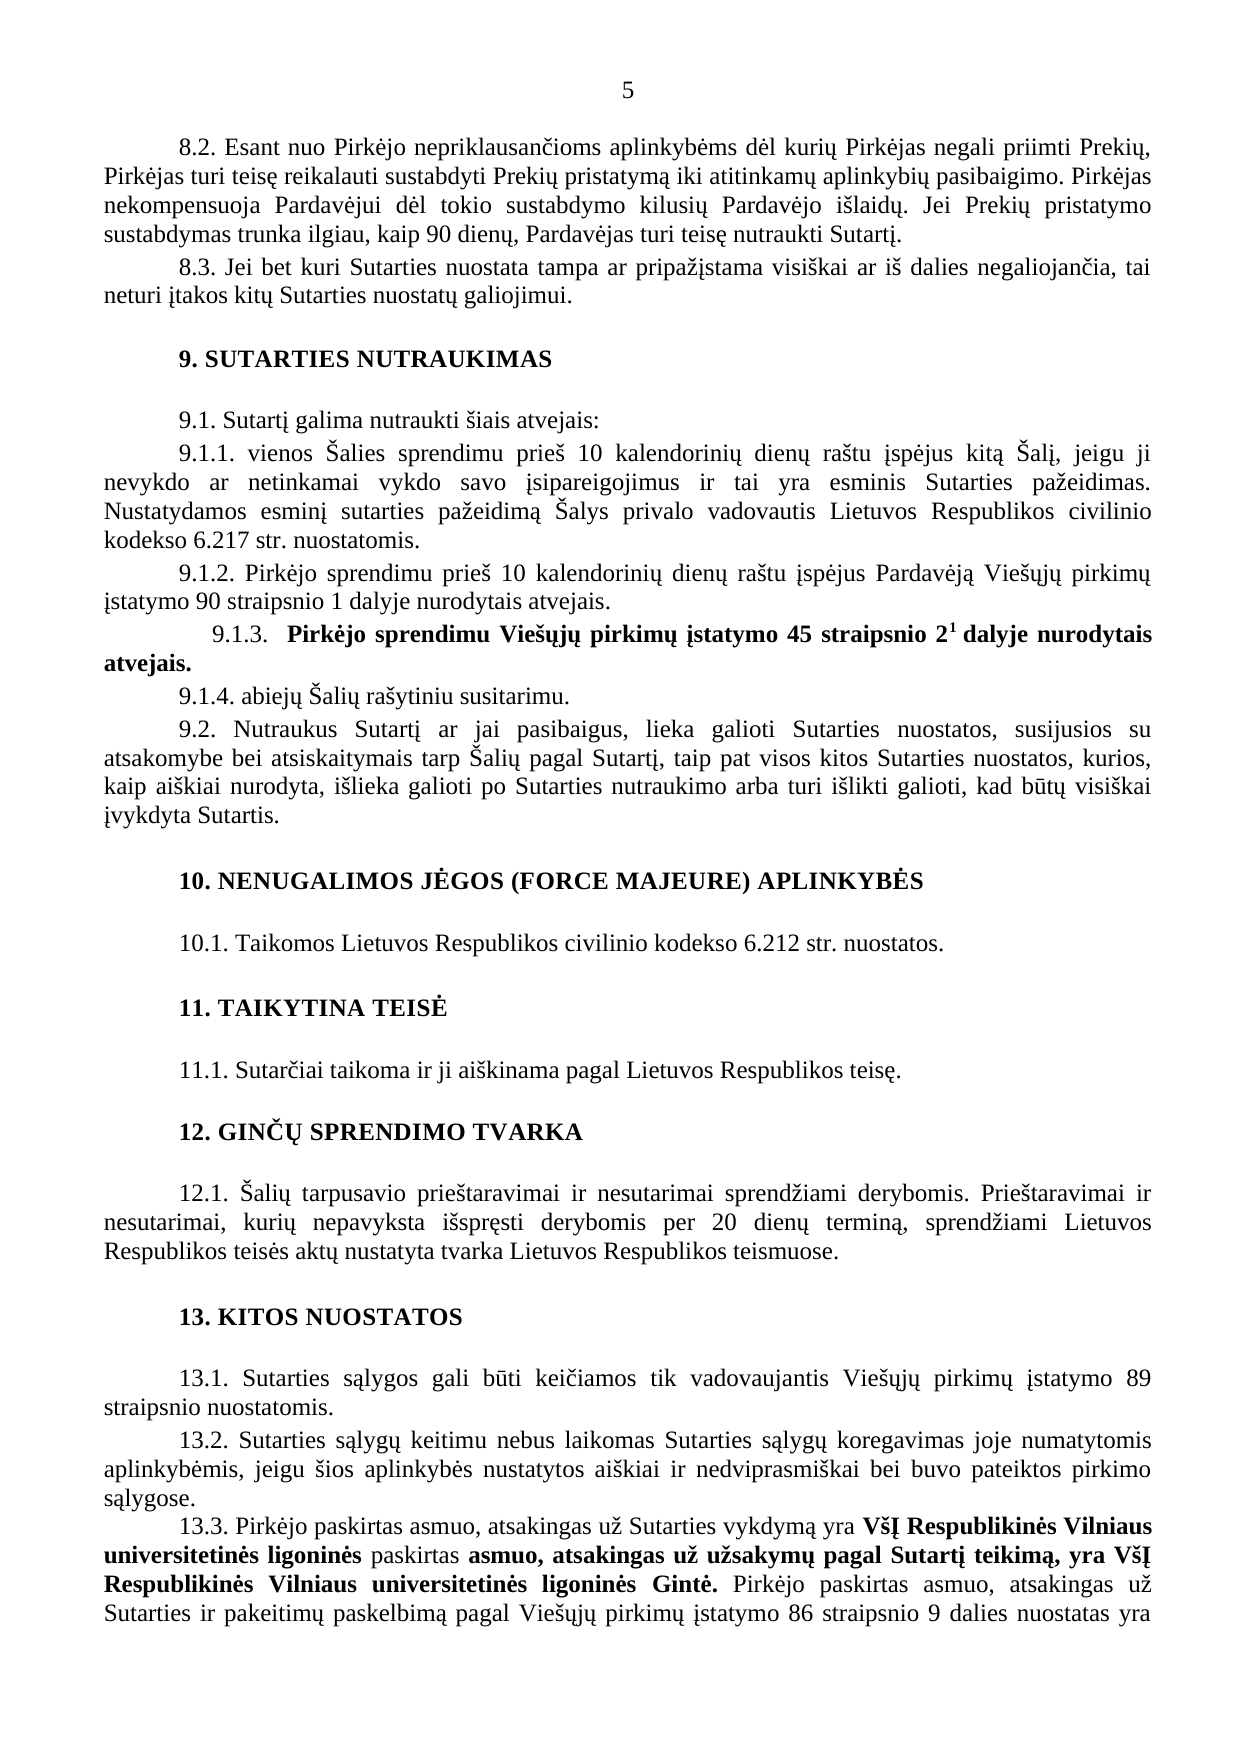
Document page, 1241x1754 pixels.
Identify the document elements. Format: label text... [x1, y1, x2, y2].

text 9.1. Sutartį galima nutraukti šiais atvejais: [103, 406, 1152, 434]
subtitle 11. TAIKYTINA TEISĖ [103, 993, 1152, 1022]
text 9.2. Nutraukus Sutartį ar jai pasibaigus, lieka galioti Sutarties nuostatos, susijusios su atsakomybe bei atsiskaitymais tarp Šalių pagal Sutartį, taip pat visos kitos Sutarties nuostatos, kurios, kaip aiškiai nurodyta, išlieka galioti po Sutarties nutraukimo arba turi išlikti galioti, kad būtų visiškai įvykdyta Sutartis. [103, 714, 1152, 829]
text 8.3. Jei bet kuri Sutarties nuostata tampa ar pripažįstama visiškai ar iš dalies negaliojančia, tai neturi įtakos kitų Sutarties nuostatų galiojimui. [103, 252, 1152, 309]
text 9.1.3. Pirkėjo sprendimu Viešųjų pirkimų įstatymo 45 straipsnio 21 dalyje nurodytais atvejais. [103, 619, 1152, 677]
subtitle 9. SUTARTIES NUTRAUKIMAS [103, 344, 1152, 373]
text 8.2. Esant nuo Pirkėjo nepriklausančioms aplinkybėms dėl kurių Pirkėjas negali priimti Prekių, Pirkėjas turi teisę reikalauti sustabdyti Prekių pristatymą iki atitinkamų aplinkybių pasibaigimo. Pirkėjas nekompensuoja Pardavėjui dėl tokio sustabdymo kilusių Pardavėjo išlaidų. Jei Prekių pristatymo sustabdymas trunka ilgiau, kaip 90 dienų, Pardavėjas turi teisę nutraukti Sutartį. [103, 132, 1152, 247]
text 10.1. Taikomos Lietuvos Respublikos civilinio kodekso 6.212 str. nuostatos. [103, 928, 1152, 956]
text 13.2. Sutarties sąlygų keitimu nebus laikomas Sutarties sąlygų koregavimas joje numatytomis aplinkybėmis, jeigu šios aplinkybės nustatytos aiškiai ir nedviprasmiškai bei buvo pateiktos pirkimo sąlygose. [103, 1425, 1152, 1511]
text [103, 1511, 1152, 1626]
subtitle 13. KITOS NUOSTATOS [103, 1302, 1152, 1331]
subtitle 10. NENUGALIMOS JĖGOS (FORCE MAJEURE) APLINKYBĖS [103, 866, 1152, 895]
text 12.1. Šalių tarpusavio prieštaravimai ir nesutarimai sprendžiami derybomis. Prieštaravimai ir nesutarimai, kurių nepavyksta išspręsti derybomis per 20 dienų terminą, sprendžiami Lietuvos Respublikos teisės aktų nustatyta tvarka Lietuvos Respublikos teismuose. [103, 1178, 1152, 1265]
text 9.1.4. abiejų Šalių rašytiniu susitarimu. [103, 681, 1152, 710]
text 13.1. Sutarties sąlygos gali būti keičiamos tik vadovaujantis Viešųjų pirkimų įstatymo 89 straipsnio nuostatomis. [103, 1363, 1152, 1421]
text 9.1.2. Pirkėjo sprendimu prieš 10 kalendorinių dienų raštu įspėjus Pardavėją Viešųjų pirkimų įstatymo 90 straipsnio 1 dalyje nurodytais atvejais. [103, 558, 1152, 615]
subtitle 12. GINČŲ SPRENDIMO TVARKA [103, 1117, 1152, 1146]
text 9.1.1. vienos Šalies sprendimu prieš 10 kalendorinių dienų raštu įspėjus kitą Šalį, jeigu ji nevykdo ar netinkamai vykdo savo įsipareigojimus ir tai yra esminis Sutarties pažeidimas. Nustatydamos esminį sutarties pažeidimą Šalys privalo vadovautis Lietuvos Respublikos civilinio kodekso 6.217 str. nuostatomis. [103, 438, 1152, 553]
text 11.1. Sutarčiai taikoma ir ji aiškinama pagal Lietuvos Respublikos teisę. [103, 1055, 1152, 1084]
